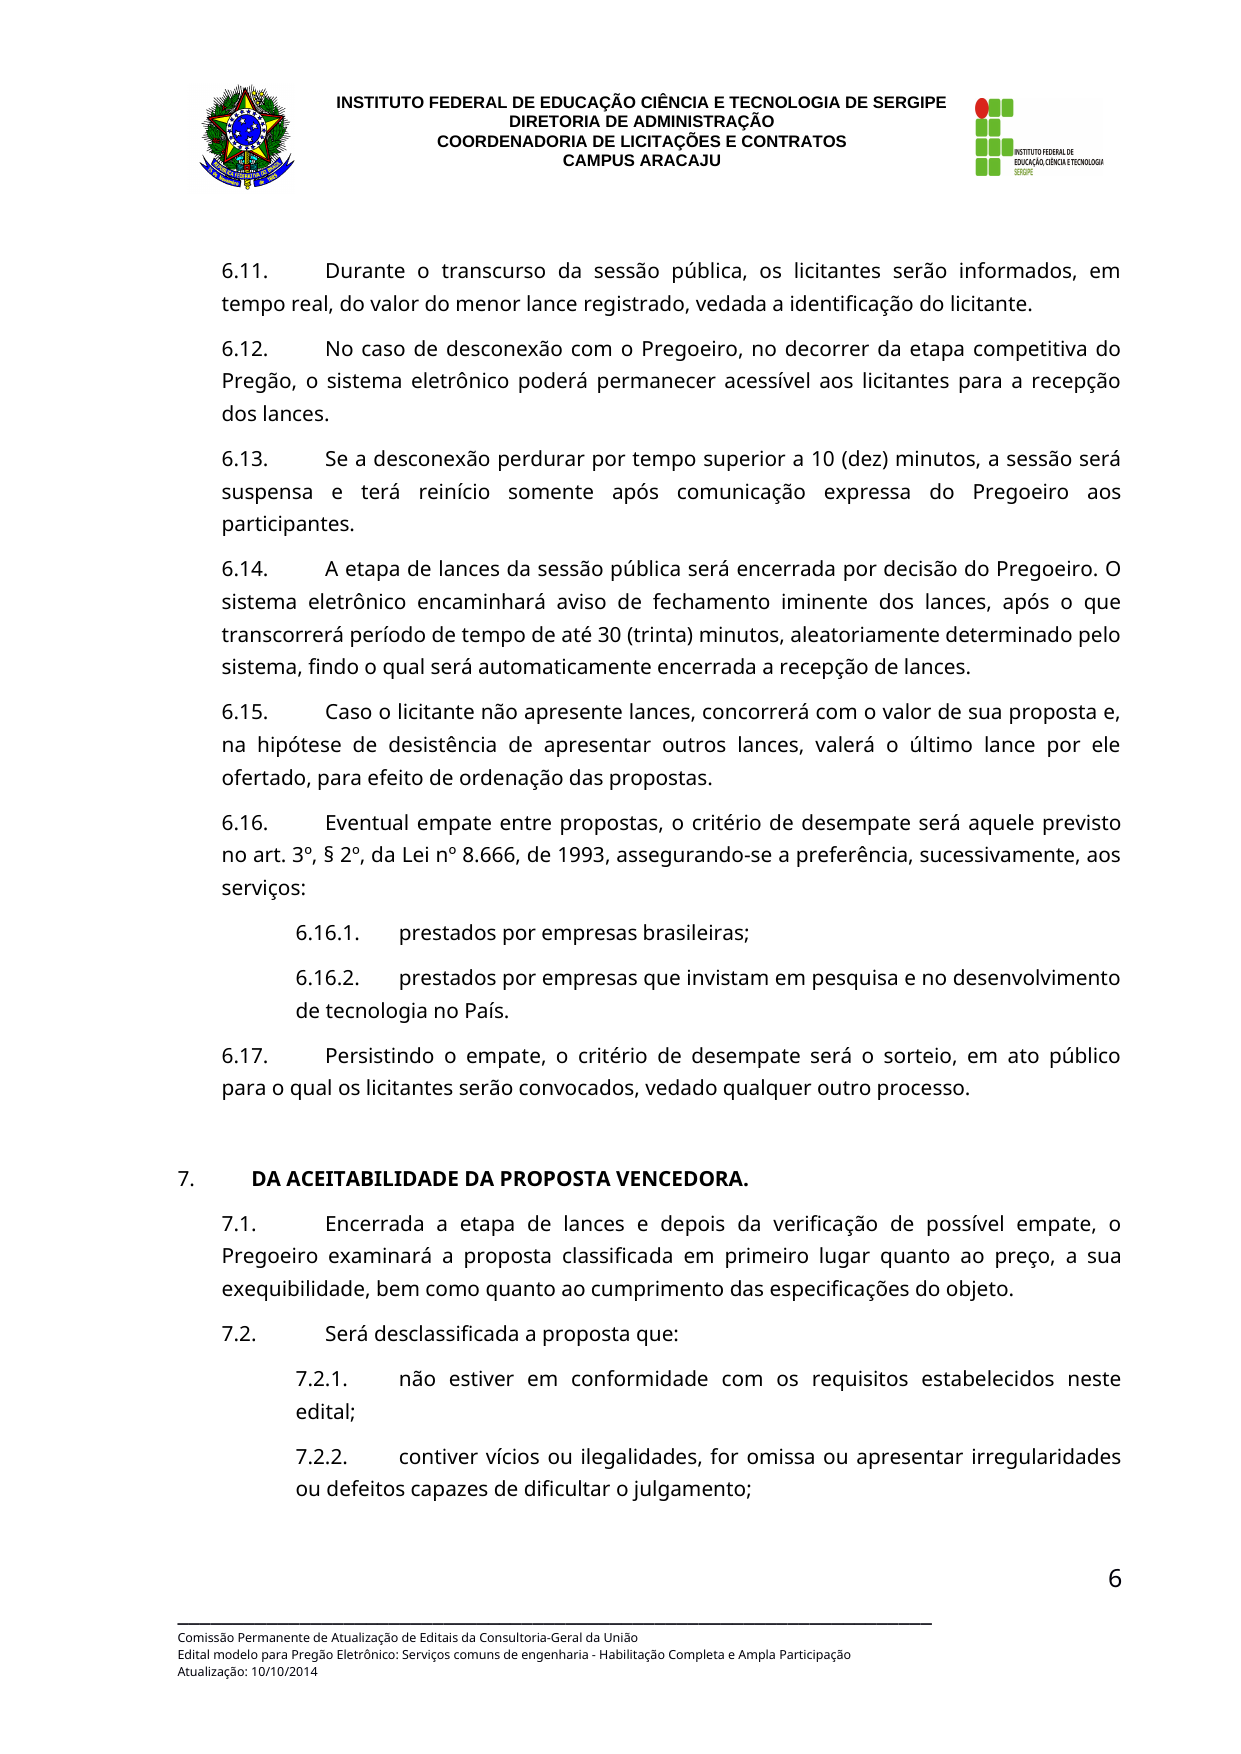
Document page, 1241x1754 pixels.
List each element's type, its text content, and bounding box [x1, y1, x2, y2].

list Eventual empate entre propostas, o critério de desempate será aquele previsto no art. 3º, § 2º, da Lei nº 8.666, de 1993, assegurando-se a preferência, sucessivamente, aos serviços: [221, 808, 1122, 901]
list Se a desconexão perdurar por tempo superior a 10 (dez) minutos, a sessão será suspensa e terá reinício somente após comunicação expressa do Pregoeiro aos participantes. [221, 444, 1122, 538]
list contiver vícios ou ilegalidades, for omissa ou apresentar irregularidades ou defeitos capazes de dificultar o julgamento; [295, 1442, 1122, 1503]
list Persistindo o empate, o critério de desempate será o sorteio, em ato público para o qual os licitantes serão convocados, vedado qualquer outro processo. [221, 1041, 1122, 1102]
list não estiver em conformidade com os requisitos estabelecidos neste edital; [295, 1364, 1122, 1425]
list No caso de desconexão com o Pregoeiro, no decorrer da etapa competitiva do Pregão, o sistema eletrônico poderá permanecer acessível aos licitantes para a recepção dos lances. [221, 334, 1122, 427]
list Será desclassificada a proposta que: [221, 1319, 1122, 1347]
list DA ACEITABILIDADE DA PROPOSTA VENCEDORA. [177, 1164, 1122, 1192]
list Encerrada a etapa de lances e depois da verificação de possível empate, o Pregoeiro examinará a proposta classificada em primeiro lugar quanto ao preço, a sua exequibilidade, bem como quanto ao cumprimento das especificações do objeto. [221, 1209, 1122, 1302]
list prestados por empresas que invistam em pesquisa e no desenvolvimento de tecnologia no País. [295, 963, 1122, 1024]
picture [975, 98, 1104, 176]
list Durante o transcurso da sessão pública, os licitantes serão informados, em tempo real, do valor do menor lance registrado, vedada a identificação do licitante. [221, 256, 1122, 317]
list Caso o licitante não apresente lances, concorrerá com o valor de sua proposta e, na hipótese de desistência de apresentar outros lances, valerá o último lance por ele ofertado, para efeito de ordenação das propostas. [221, 697, 1122, 791]
list A etapa de lances da sessão pública será encerrada por decisão do Pregoeiro. O sistema eletrônico encaminhará aviso de fechamento iminente dos lances, após o que transcorrerá período de tempo de até 30 (trinta) minutos, aleatoriamente determinado pelo sistema, findo o qual será automaticamente encerrada a recepção de lances. [221, 554, 1122, 681]
list prestados por empresas brasileiras; [295, 918, 1122, 946]
picture [187, 83, 296, 194]
